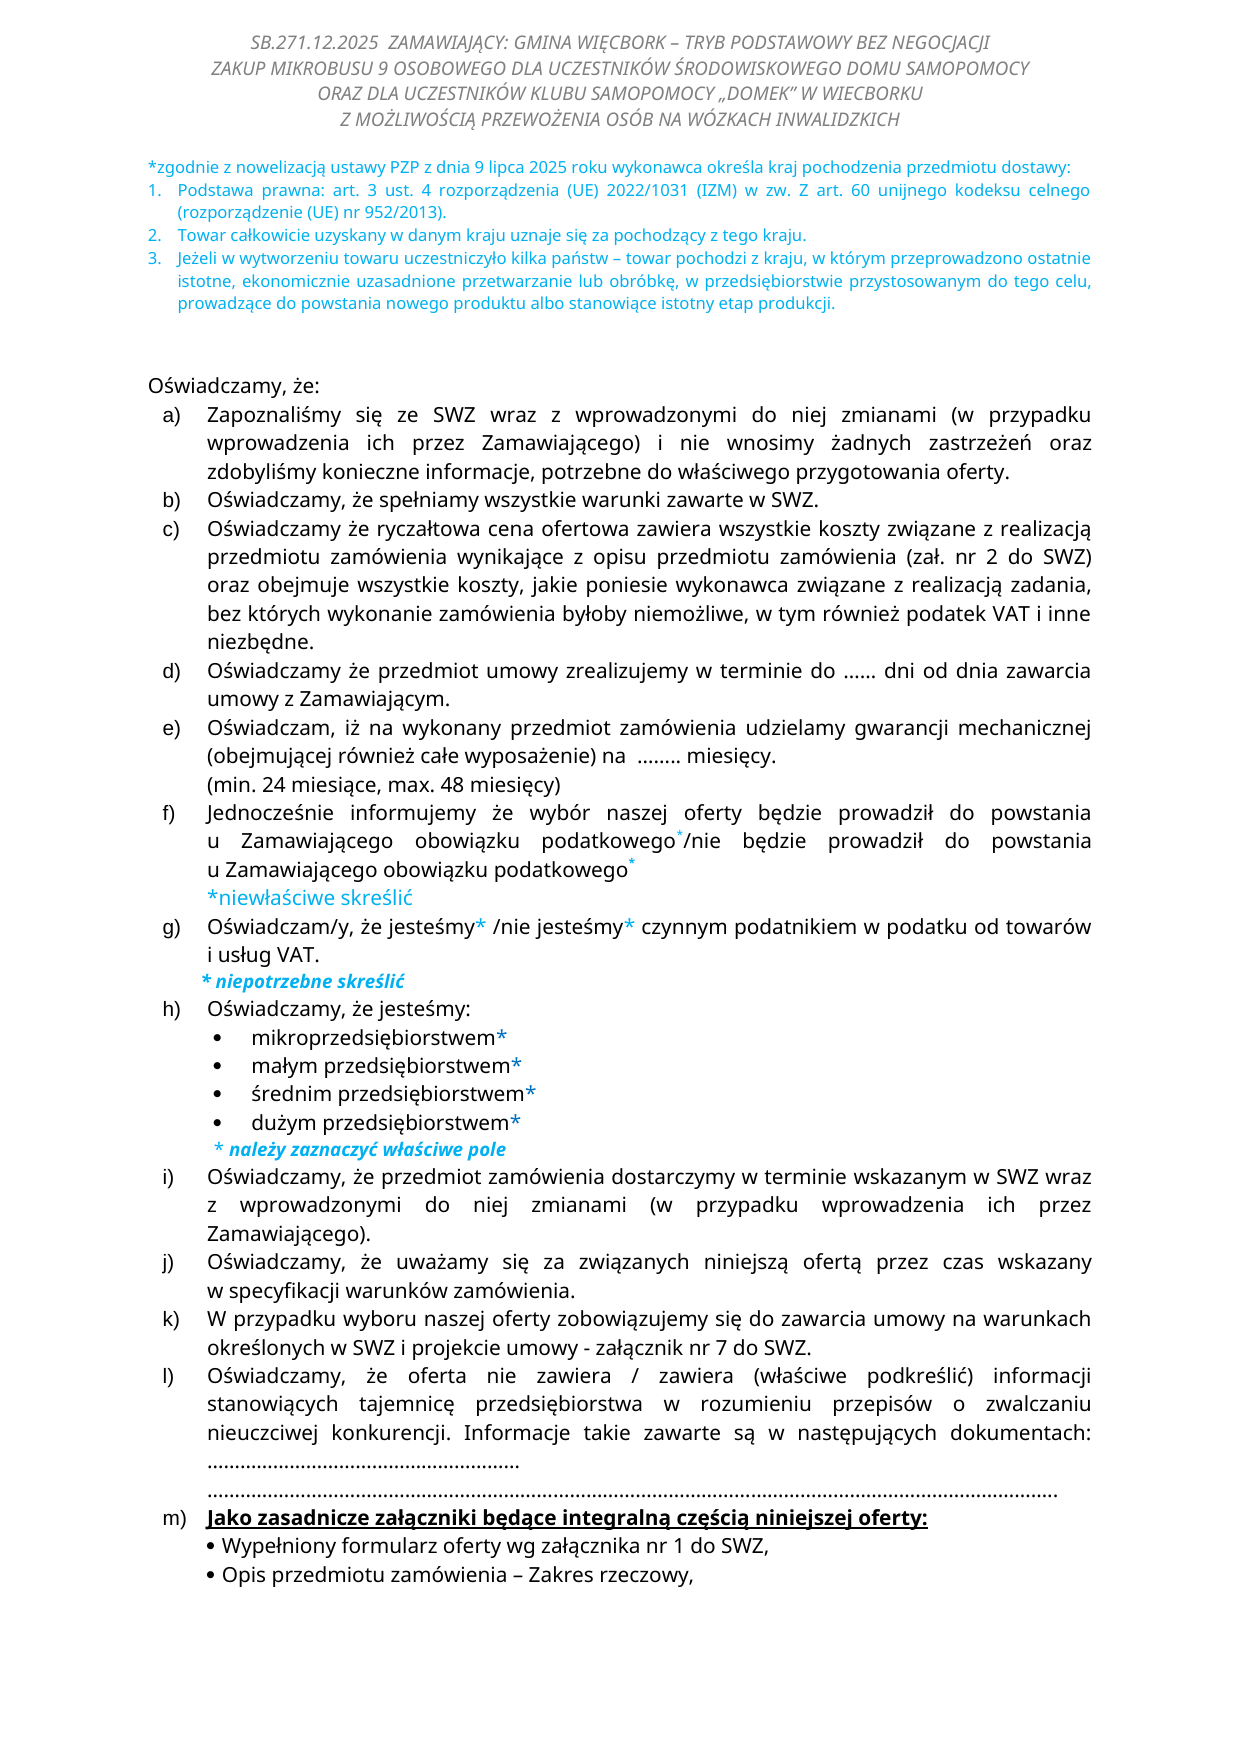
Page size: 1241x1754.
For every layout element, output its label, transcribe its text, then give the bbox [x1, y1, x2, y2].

list dużym przedsiębiorstwem* [214, 1108, 1092, 1136]
list Oświadczamy, że oferta nie zawiera / zawiera (właściwe podkreślić) informacji stanowiących tajemnicę przedsiębiorstwa w rozumieniu przepisów o zwalczaniu nieuczciwej konkurencji. Informacje takie zawarte są w następujących dokumentach: ………………………………………………… [162, 1361, 1092, 1475]
text Oświadczamy, że: [148, 372, 1092, 400]
list W przypadku wyboru naszej oferty zobowiązujemy się do zawarcia umowy na warunkach określonych w SWZ i projekcie umowy - załącznik nr 7 do SWZ. [162, 1304, 1092, 1361]
text (min. 24 miesiące, max. 48 miesięcy) [207, 770, 1092, 798]
list Wypełniony formularz oferty wg załącznika nr 1 do SWZ, [207, 1532, 1092, 1560]
list mikroprzedsiębiorstwem* [214, 1023, 1092, 1051]
list Oświadczam, iż na wykonany przedmiot zamówienia udzielamy gwarancji mechanicznej (obejmującej również całe wyposażenie) na …….. miesięcy. [162, 713, 1092, 770]
list Jeżeli w wytworzeniu towaru uczestniczyło kilka państw – towar pochodzi z kraju, w którym przeprowadzono ostatnie istotne, ekonomicznie uzasadnione przetwarzanie lub obróbkę, w przedsiębiorstwie przystosowanym do tego celu, prowadzące do powstania nowego produktu albo stanowiące istotny etap produkcji. [148, 247, 1092, 315]
text * niepotrzebne skreślić [162, 969, 1092, 994]
text * należy zaznaczyć właściwe pole [214, 1136, 1092, 1162]
list Oświadczamy, że uważamy się za związanych niniejszą ofertą przez czas wskazany w specyfikacji warunków zamówienia. [162, 1247, 1092, 1304]
list Podstawa prawna: art. 3 ust. 4 rozporządzenia (UE) 2022/1031 (IZM) w zw. Z art. 60 unijnego kodeksu celnego (rozporządzenie (UE) nr 952/2013). [148, 178, 1092, 224]
list Jako zasadnicze załączniki będące integralną częścią niniejszej oferty: [162, 1503, 1092, 1532]
list średnim przedsiębiorstwem* [214, 1079, 1092, 1108]
list Oświadczam/y, że jesteśmy* /nie jesteśmy* czynnym podatnikiem w podatku od towarów i usług VAT. [162, 912, 1092, 969]
list Oświadczamy, że przedmiot zamówienia dostarczymy w terminie wskazanym w SWZ wraz z wprowadzonymi do niej zmianami (w przypadku wprowadzenia ich przez Zamawiającego). [162, 1162, 1092, 1247]
list Oświadczamy, że spełniamy wszystkie warunki zawarte w SWZ. [162, 485, 1092, 514]
text *niewłaściwe skreślić [207, 883, 1092, 912]
list Oświadczamy, że jesteśmy: [162, 994, 1092, 1023]
text ……………………………………………………………………………………………………………………………………….. [207, 1475, 1092, 1503]
list Zapoznaliśmy się ze SWZ wraz z wprowadzonymi do niej zmianami (w przypadku wprowadzenia ich przez Zamawiającego) i nie wnosimy żadnych zastrzeżeń oraz zdobyliśmy konieczne informacje, potrzebne do właściwego przygotowania oferty. [162, 400, 1092, 485]
list Towar całkowicie uzyskany w danym kraju uznaje się za pochodzący z tego kraju. [148, 224, 1092, 247]
list małym przedsiębiorstwem* [214, 1051, 1092, 1079]
list Oświadczamy że ryczałtowa cena ofertowa zawiera wszystkie koszty związane z realizacją przedmiotu zamówienia wynikające z opisu przedmiotu zamówienia (zał. nr 2 do SWZ) oraz obejmuje wszystkie koszty, jakie poniesie wykonawca związane z realizacją zadania, bez których wykonanie zamówienia byłoby niemożliwe, w tym również podatek VAT i inne niezbędne. [162, 514, 1092, 656]
list Jednocześnie informujemy że wybór naszej oferty będzie prowadził do powstania u Zamawiającego obowiązku podatkowego*/nie będzie prowadził do powstania u Zamawiającego obowiązku podatkowego* [162, 798, 1092, 883]
list Oświadczamy że przedmiot umowy zrealizujemy w terminie do …… dni od dnia zawarcia umowy z Zamawiającym. [162, 656, 1092, 713]
list Opis przedmiotu zamówienia – Zakres rzeczowy, [207, 1560, 1092, 1588]
text *zgodnie z nowelizacją ustawy PZP z dnia 9 lipca 2025 roku wykonawca określa kraj pochodzenia przedmiotu dostawy: [148, 156, 1092, 178]
